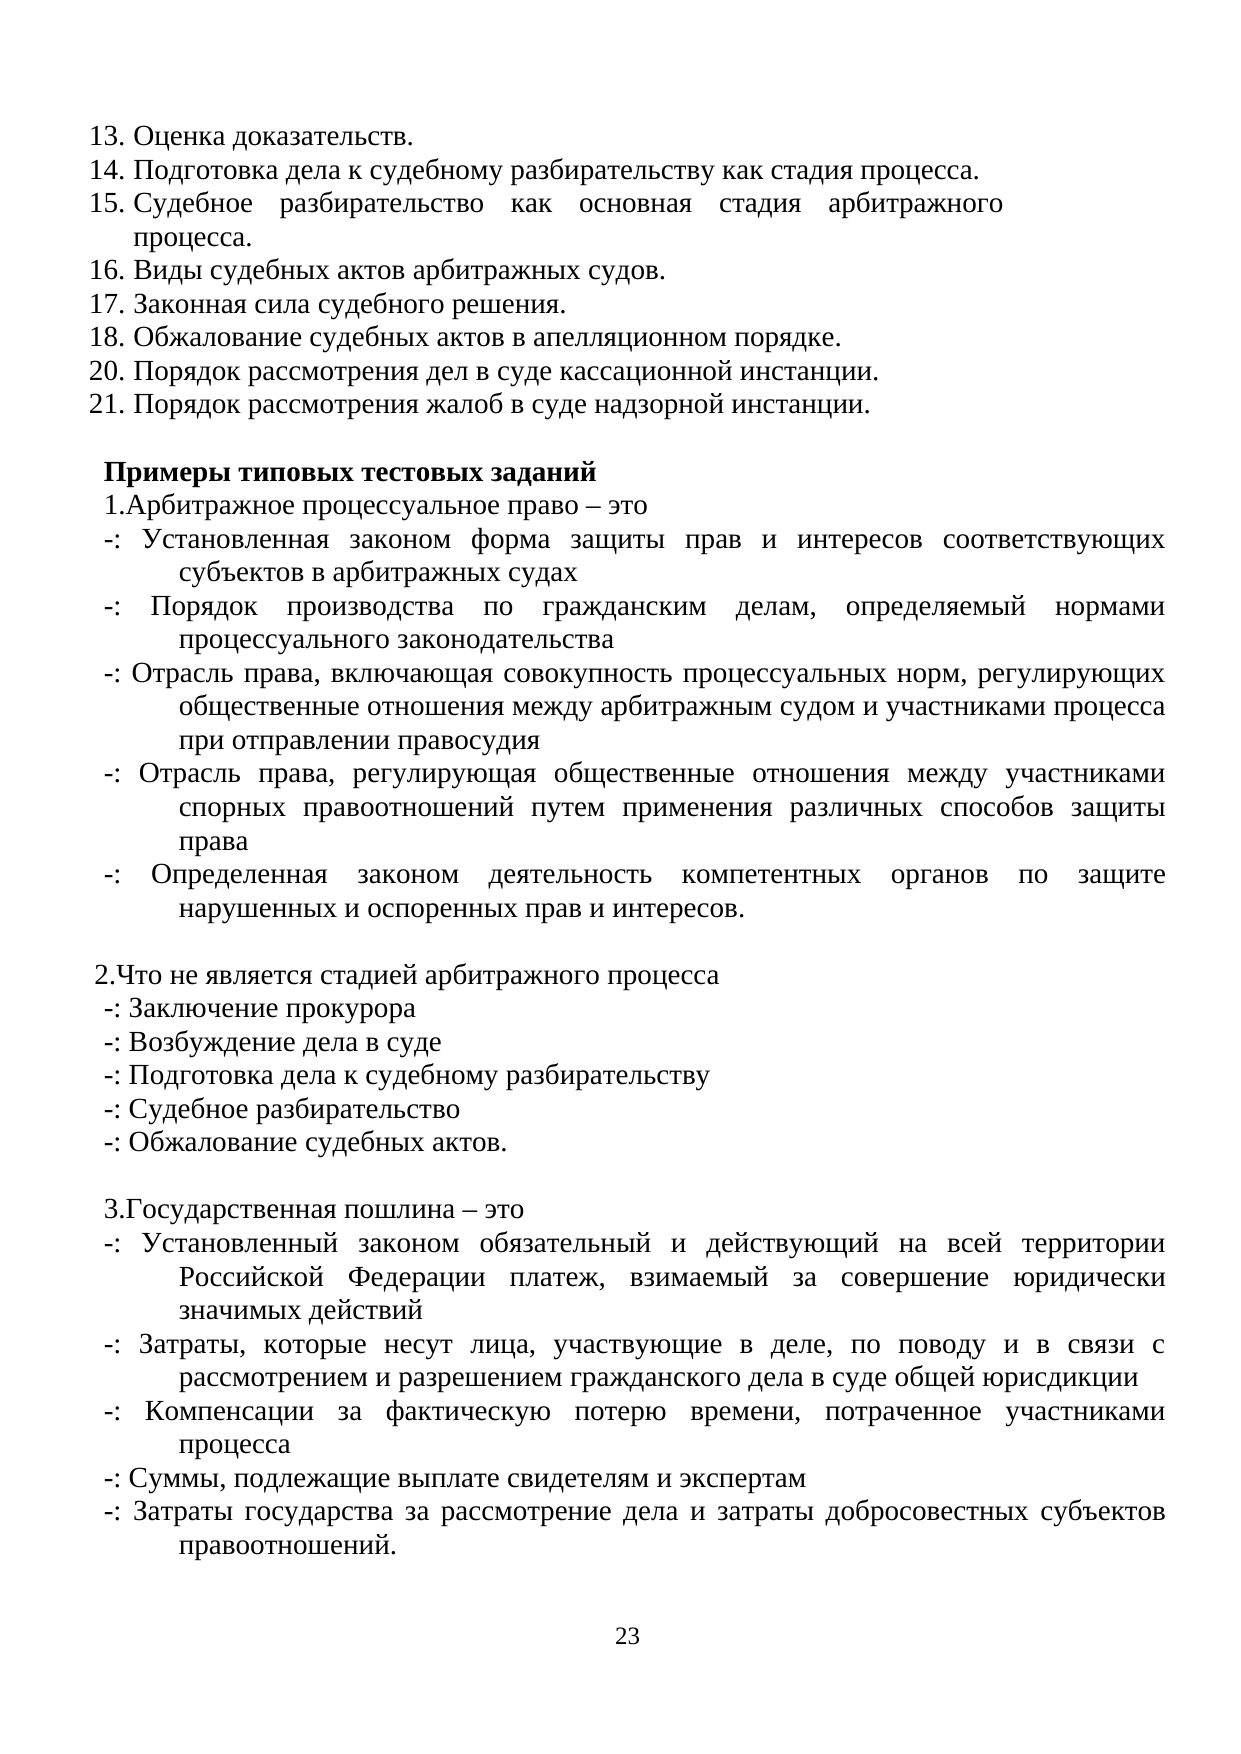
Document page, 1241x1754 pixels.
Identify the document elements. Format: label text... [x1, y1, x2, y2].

text -: Установленная законом форма защиты прав и интересов соответствующих субъектов в арбитражных судах [103, 521, 1167, 588]
text -: Отрасль права, регулирующая общественные отношения между участниками спорных правоотношений путем применения различных способов защиты права [103, 756, 1167, 856]
text -: Судебное разбирательство [103, 1091, 1167, 1124]
text 1.Арбитражное процессуальное право – это [103, 487, 1167, 521]
text -: Установленный законом обязательный и действующий на всей территории Российской Федерации платеж, взимаемый за совершение юридически значимых действий [103, 1225, 1167, 1326]
text 3.Государственная пошлина – это [103, 1192, 1167, 1225]
text -: Отрасль права, включающая совокупность процессуальных норм, регулирующих общественные отношения между арбитражным судом и участниками процесса при отправлении правосудия [103, 655, 1167, 756]
text -: Компенсации за фактическую потерю времени, потраченное участниками процесса [103, 1393, 1167, 1460]
text -: Порядок производства по гражданским делам, определяемый нормами процессуального законодательства [103, 588, 1167, 655]
text -: Подготовка дела к судебному разбирательству [103, 1057, 1167, 1091]
text Примеры типовых тестовых заданий [103, 454, 1167, 487]
text 16. Виды судебных актов арбитражных судов. [89, 252, 1004, 286]
text -: Возбуждение дела в суде [103, 1024, 1167, 1057]
text -: Затраты, которые несут лица, участвующие в деле, по поводу и в связи с рассмотрением и разрешением гражданского дела в суде общей юрисдикции [103, 1326, 1167, 1393]
text 17. Законная сила судебного решения. [89, 286, 1004, 319]
text -: Суммы, подлежащие выплате свидетелям и экспертам [103, 1460, 1167, 1493]
text 20. Порядок рассмотрения дел в суде кассационной инстанции. [89, 353, 1004, 387]
text 2.Что не является стадией арбитражного процесса [28, 957, 1167, 990]
text -: Заключение прокурора [103, 990, 1167, 1024]
text 13. Оценка доказательств. [89, 118, 1004, 152]
text 21. Порядок рассмотрения жалоб в суде надзорной инстанции. [89, 387, 1004, 420]
text 15. Судебное разбирательство как основная стадия арбитражного процесса. [89, 185, 1004, 252]
text -: Обжалование судебных актов. [103, 1124, 1167, 1158]
text -: Затраты государства за рассмотрение дела и затраты добросовестных субъектов правоотношений. [103, 1493, 1167, 1561]
text 18. Обжалование судебных актов в апелляционном порядке. [89, 319, 1004, 353]
text -: Определенная законом деятельность компетентных органов по защите нарушенных и оспоренных прав и интересов. [103, 856, 1167, 923]
text 14. Подготовка дела к судебному разбирательству как стадия процесса. [89, 152, 1004, 185]
